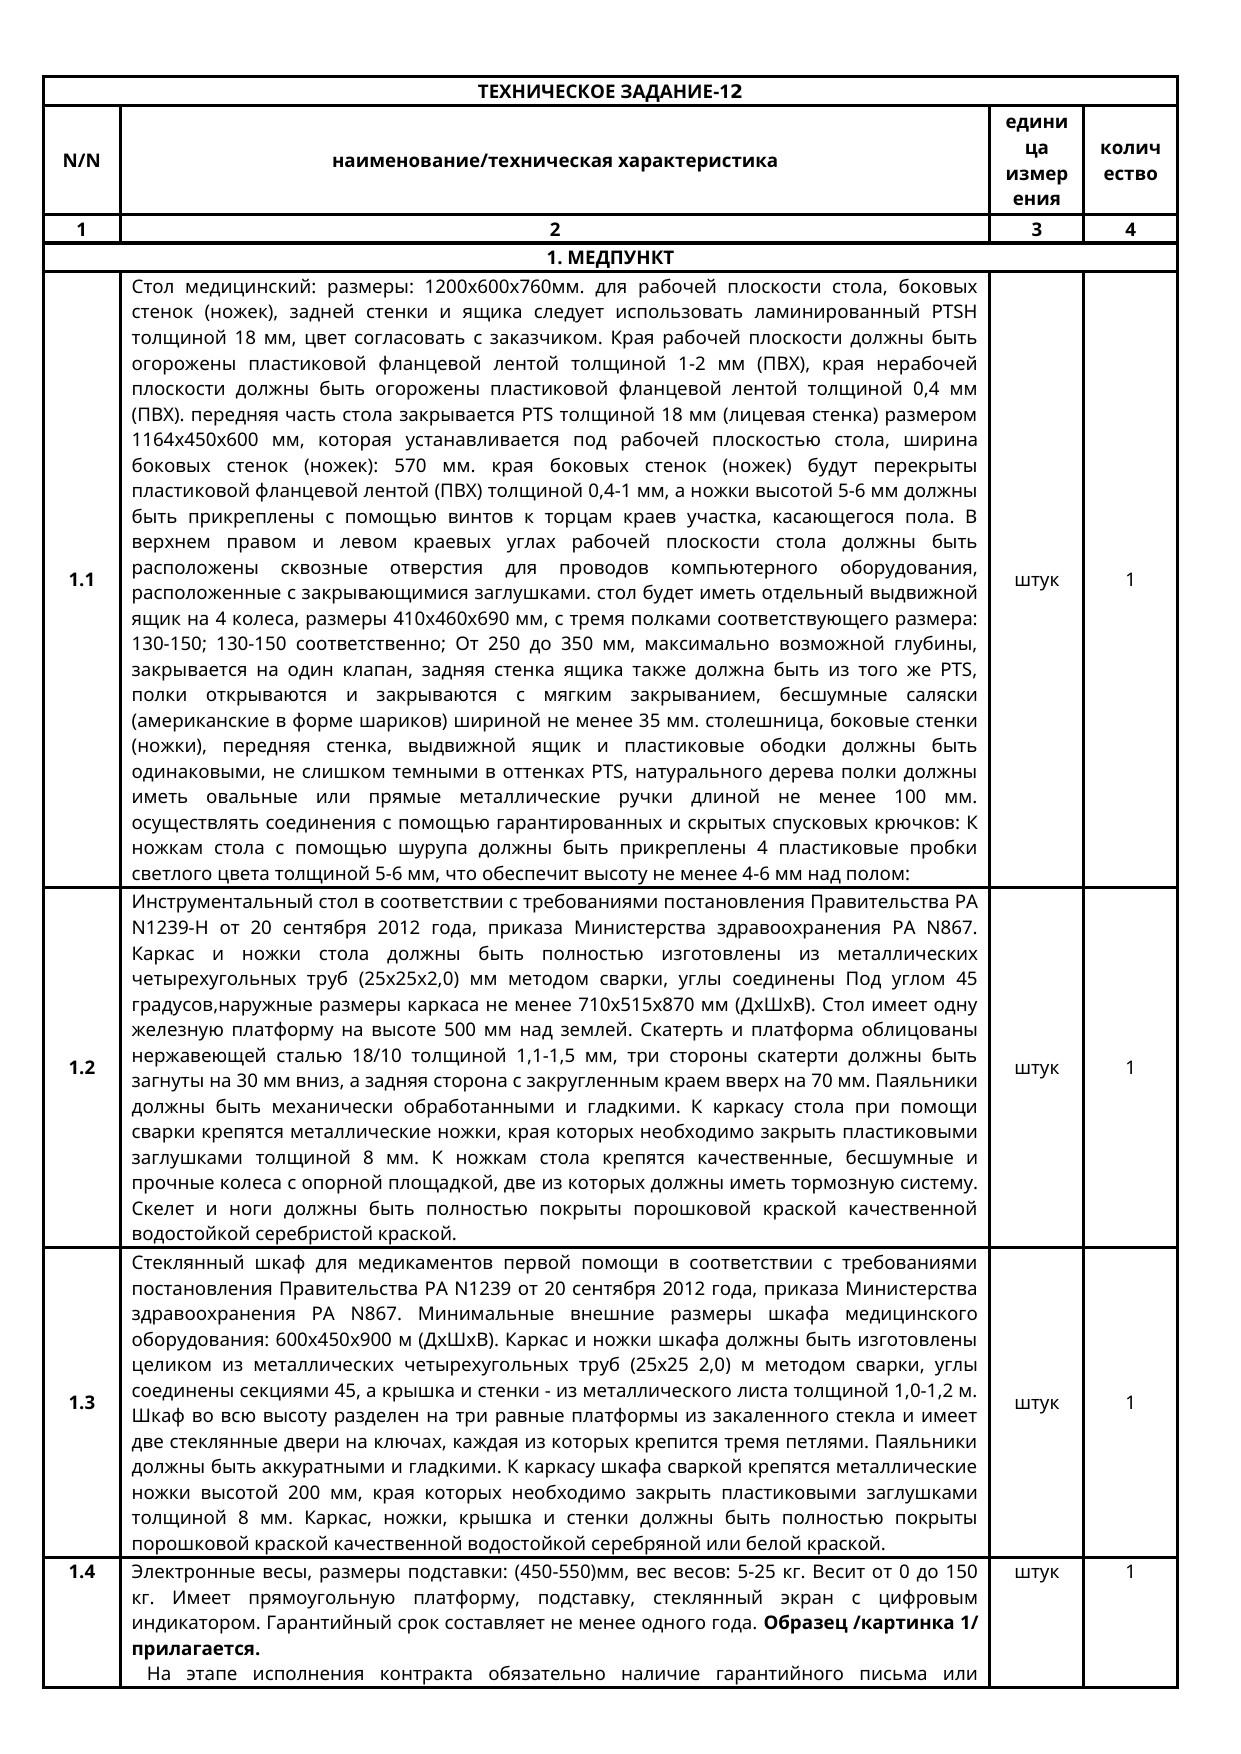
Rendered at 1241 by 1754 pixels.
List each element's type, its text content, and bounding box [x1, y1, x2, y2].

table_cell штук [991, 1249, 1082, 1556]
table_cell штук [991, 1559, 1082, 1686]
table_cell 1 [1085, 1249, 1176, 1556]
table_cell 1 [1085, 889, 1176, 1246]
table_cell 1.3 [45, 1249, 119, 1556]
table_cell 1. МЕДПУНКТ [45, 245, 1176, 270]
table_cell 1.4 [45, 1559, 119, 1686]
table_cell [122, 1559, 988, 1686]
table_cell штук [991, 889, 1082, 1246]
table_cell наименование/техническая характеристика [122, 107, 988, 213]
table_cell 4 [1085, 216, 1176, 241]
table_cell Стол медицинский: размеры: 1200х600х760мм. для рабочей плоскости стола, боковых стенок (ножек), задней стенки и ящика следует использовать ламинированный PTSH толщиной 18 мм, цвет согласовать с заказчиком. Края рабочей плоскости должны быть огорожены пластиковой фланцевой лентой толщиной 1-2 мм (ПВХ), края нерабочей плоскости должны быть огорожены пластиковой фланцевой лентой толщиной 0,4 мм (ПВХ). передняя часть стола закрывается PTS толщиной 18 мм (лицевая стенка) размером 1164х450х600 мм, которая устанавливается под рабочей плоскостью стола, ширина боковых стенок (ножек): 570 мм. края боковых стенок (ножек) будут перекрыты пластиковой фланцевой лентой (ПВХ) толщиной 0,4-1 мм, а ножки высотой 5-6 мм должны быть прикреплены с помощью винтов к торцам краев участка, касающегося пола. В верхнем правом и левом краевых углах рабочей плоскости стола должны быть расположены сквозные отверстия для проводов компьютерного оборудования, расположенные с закрывающимися заглушками. стол будет иметь отдельный выдвижной ящик на 4 колеса, размеры 410х460х690 мм, с тремя полками соответствующего размера: 130-150; 130-150 соответственно; От 250 до 350 мм, максимально возможной глубины, закрывается на один клапан, задняя стенка ящика также должна быть из того же PTS, полки открываются и закрываются с мягким закрыванием, бесшумные саляски (американские в форме шариков) шириной не менее 35 мм. столешница, боковые стенки (ножки), передняя стенка, выдвижной ящик и пластиковые ободки должны быть одинаковыми, не слишком темными в оттенках PTS, натурального дерева полки должны иметь овальные или прямые металлические ручки длиной не менее 100 мм. осуществлять соединения с помощью гарантированных и скрытых спусковых крючков: К ножкам стола с помощью шурупа должны быть прикреплены 4 пластиковые пробки светлого цвета толщиной 5-6 мм, что обеспечит высоту не менее 4-6 мм над полом: [122, 273, 988, 886]
table_cell 1 [45, 216, 119, 241]
table_cell N/N [45, 107, 119, 213]
table_cell штук [991, 273, 1082, 886]
table_cell 3 [991, 216, 1082, 241]
table_cell 1 [1085, 1559, 1176, 1686]
table_cell Инструментальный стол в соответствии с требованиями постановления Правительства РА N1239-Н от 20 сентября 2012 года, приказа Министерства здравоохранения РА N867. Каркас и ножки стола должны быть полностью изготовлены из металлических четырехугольных труб (25х25х2,0) мм методом сварки, углы соединены Под углом 45 градусов,наружные размеры каркаса не менее 710х515х870 мм (ДхШхВ). Стол имеет одну железную платформу на высоте 500 мм над землей. Скатерть и платформа облицованы нержавеющей сталью 18/10 толщиной 1,1-1,5 мм, три стороны скатерти должны быть загнуты на 30 мм вниз, а задняя сторона с закругленным краем вверх на 70 мм. Паяльники должны быть механически обработанными и гладкими. К каркасу стола при помощи сварки крепятся металлические ножки, края которых необходимо закрыть пластиковыми заглушками толщиной 8 мм. К ножкам стола крепятся качественные, бесшумные и прочные колеса с опорной площадкой, две из которых должны иметь тормозную систему. Скелет и ноги должны быть полностью покрыты порошковой краской качественной водостойкой серебристой краской. [122, 889, 988, 1246]
table_cell количество [1085, 107, 1176, 213]
table_cell Стеклянный шкаф для медикаментов первой помощи в соответствии с требованиями постановления Правительства РА N1239 от 20 сентября 2012 года, приказа Министерства здравоохранения РА N867. Минимальные внешние размеры шкафа медицинского оборудования: 600х450х900 м (ДхШхВ). Каркас и ножки шкафа должны быть изготовлены целиком из металлических четырехугольных труб (25х25 2,0) м методом сварки, углы соединены секциями 45, а крышка и стенки - из металлического листа толщиной 1,0-1,2 м. Шкаф во всю высоту разделен на три равные платформы из закаленного стекла и имеет две стеклянные двери на ключах, каждая из которых крепится тремя петлями. Паяльники должны быть аккуратными и гладкими. К каркасу шкафа сваркой крепятся металлические ножки высотой 200 мм, края которых необходимо закрыть пластиковыми заглушками толщиной 8 мм. Каркас, ножки, крышка и стенки должны быть полностью покрыты порошковой краской качественной водостойкой серебряной или белой краской. [122, 1249, 988, 1556]
table_cell 1.2 [45, 889, 119, 1246]
table_cell 2 [122, 216, 988, 241]
table_cell 1.1 [45, 273, 119, 886]
table_cell единица измерения [991, 107, 1082, 213]
table_header ТЕХНИЧЕСКОЕ ЗАДАНИЕ-12 [45, 78, 1176, 104]
table_cell 1 [1085, 273, 1176, 886]
